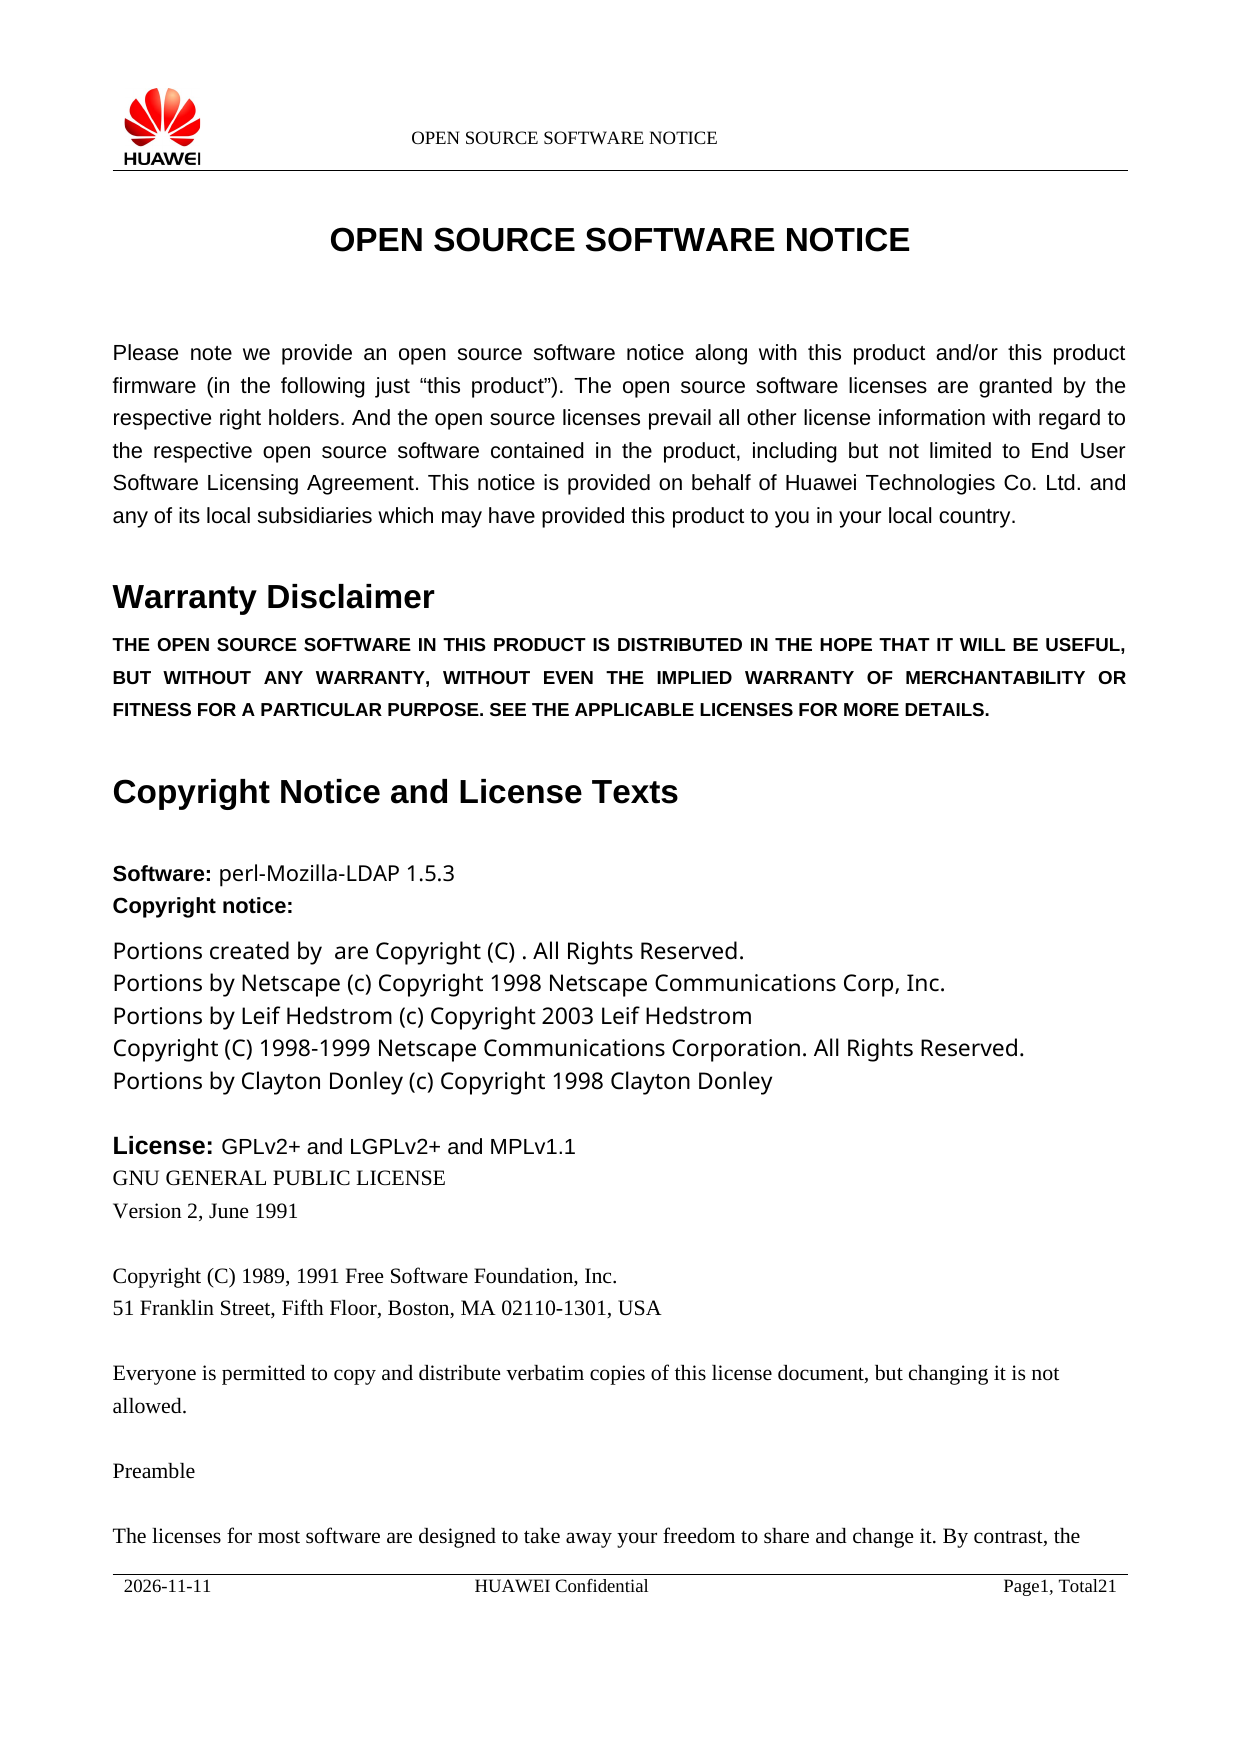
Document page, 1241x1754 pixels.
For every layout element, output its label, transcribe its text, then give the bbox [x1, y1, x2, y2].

text License: GPLv2+ and LGPLv2+ and MPLv1.1 [112, 1129, 1128, 1161]
text Warranty Disclaimer [112, 564, 1128, 629]
text Copyright notice: [112, 889, 1128, 921]
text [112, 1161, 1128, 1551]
title Software: perl-Mozilla-LDAP 1.5.3 [112, 856, 1128, 889]
text Please note we provide an open source software notice along with this product and/or this product firmware (in the following just “this product”). The open source software licenses are granted by the respective right holders. And the open source licenses prevail all other license information with regard to the respective open source software contained in the product, including but not limited to End User Software Licensing Agreement. This notice is provided on behalf of Huawei Technologies Co. Ltd. and any of its local subsidiaries which may have provided this product to you in your local country. [112, 336, 1128, 531]
text The open source software in this product is distributed in the hope that it will be useful, but WITHOUT ANY WARRANTY, without even the implied warranty of MERCHANTABILITY or FITNESS FOR A PARTICULAR PURPOSE. See the applicable licenses for more details. [112, 629, 1128, 726]
text Portions created by are Copyright (C) . All Rights Reserved. Portions by Netscape (c) Copyright 1998 Netscape Communications Corp, Inc. Portions by Leif Hedstrom (c) Copyright 2003 Leif Hedstrom Copyright (C) 1998-1999 Netscape Communications Corporation. All Rights Reserved. Portions by Clayton Donley (c) Copyright 1998 Clayton Donley [112, 934, 1128, 1129]
text OPEN SOURCE SOFTWARE NOTICE [112, 206, 1128, 271]
text Copyright Notice and License Texts [112, 759, 1128, 824]
picture [124, 88, 201, 165]
